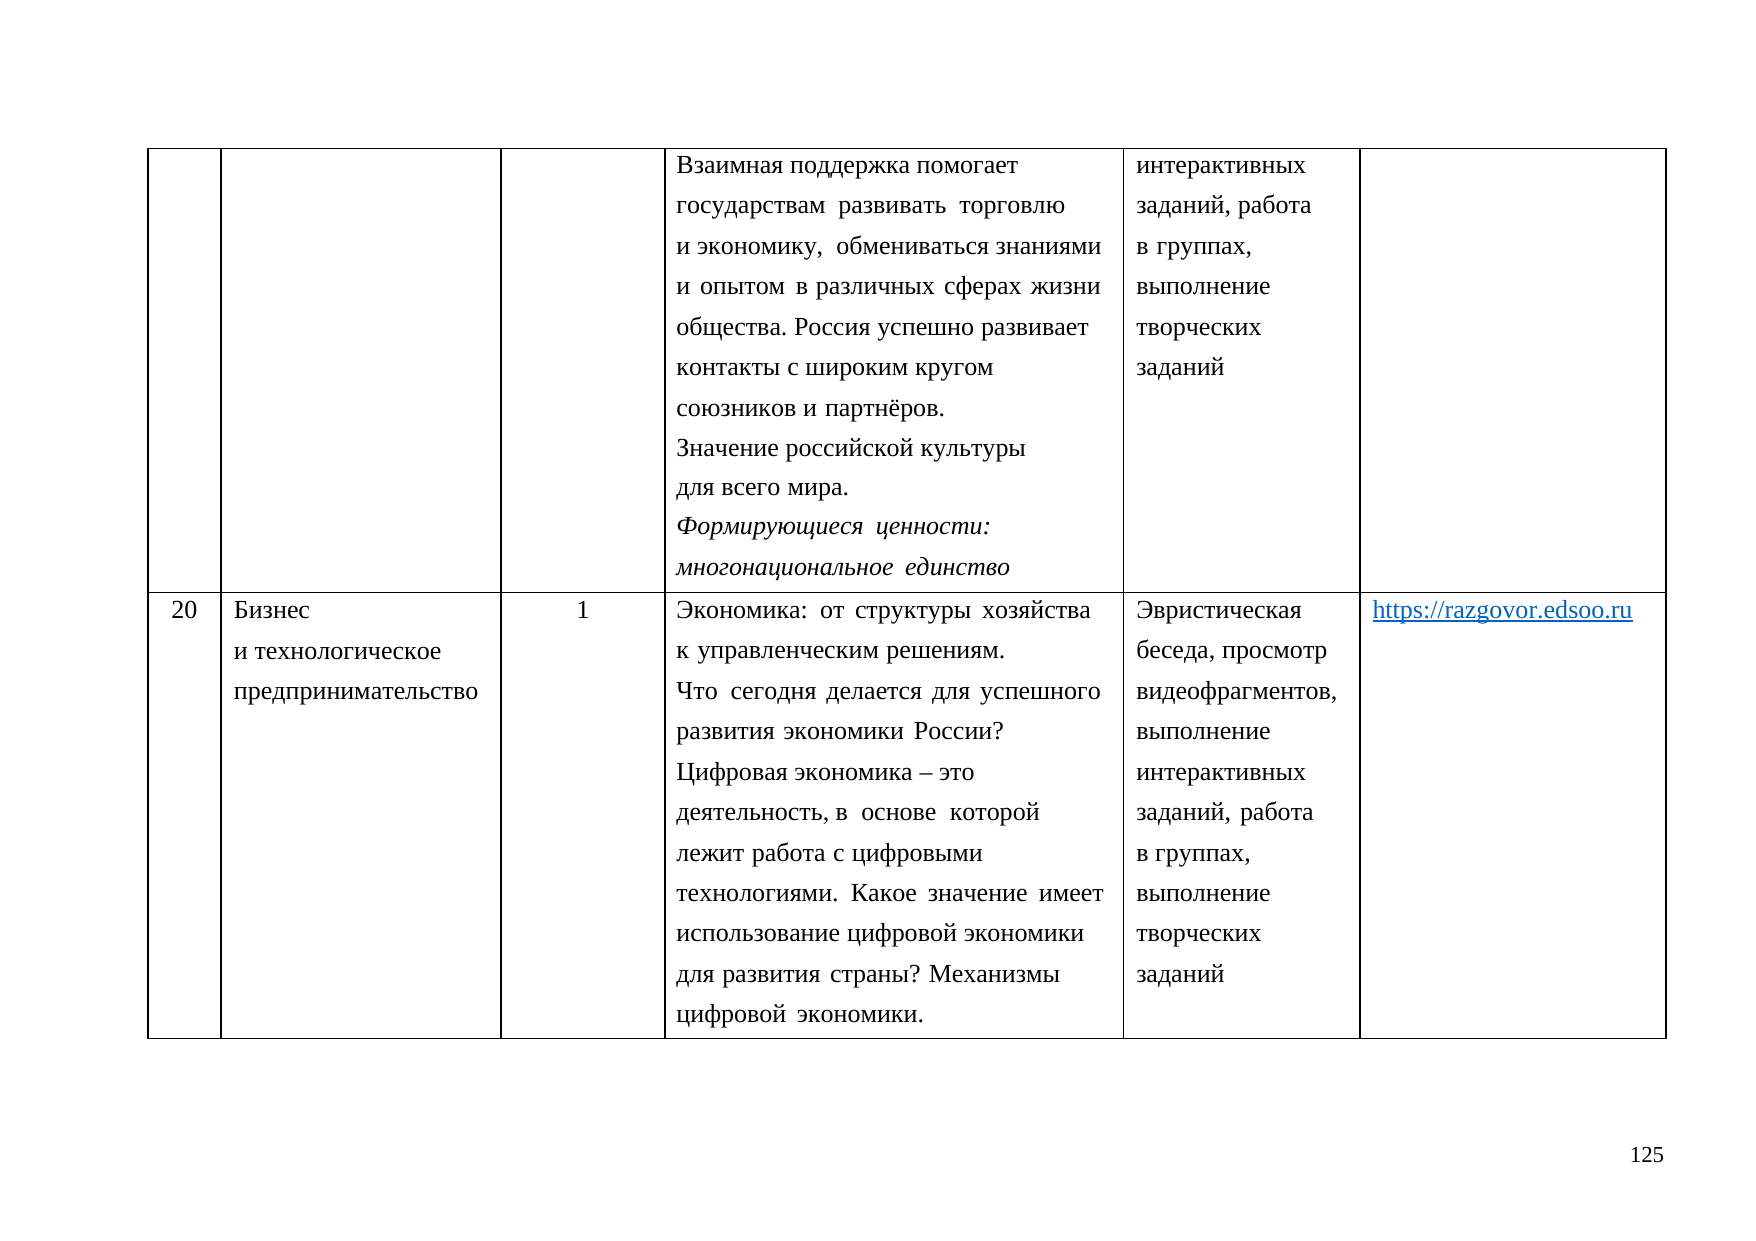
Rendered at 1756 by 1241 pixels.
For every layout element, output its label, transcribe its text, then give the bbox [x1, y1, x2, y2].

table_header [149, 149, 220, 592]
table_cell 20 [149, 593, 220, 1038]
table_cell 1 [502, 593, 664, 1038]
table_cell Эвристическая беседа, просмотр видеофрагментов, выполнение интерактивных заданий, работа в группах, выполнение творческих заданий [1124, 593, 1359, 1038]
table_header Взаимная поддержка помогает государствам развивать торговлю и экономику, обмениваться знаниями и опытом в различных сферах жизни общества. Россия успешно развивает контакты с широким кругом союзников и партнёров. Значение российской культуры для всего мира. Формирующиеся ценности: многонациональное единство [666, 149, 1123, 592]
table_header [222, 149, 500, 592]
table_cell https://razgovor.edsoo.ru [1361, 593, 1665, 1038]
table_header [1361, 149, 1665, 592]
table_header интерактивных заданий, работа в группах, выполнение творческих заданий [1124, 149, 1359, 592]
table_header [502, 149, 664, 592]
table_cell Бизнес и технологическое предпринимательство [222, 593, 500, 1038]
table_cell Экономика: от структуры хозяйства к управленческим решениям. Что сегодня делается для успешного развития экономики России? Цифровая экономика – это деятельность, в основе которой лежит работа с цифровыми технологиями. Какое значение имеет использование цифровой экономики для развития страны? Механизмы цифровой экономики. [666, 593, 1123, 1038]
